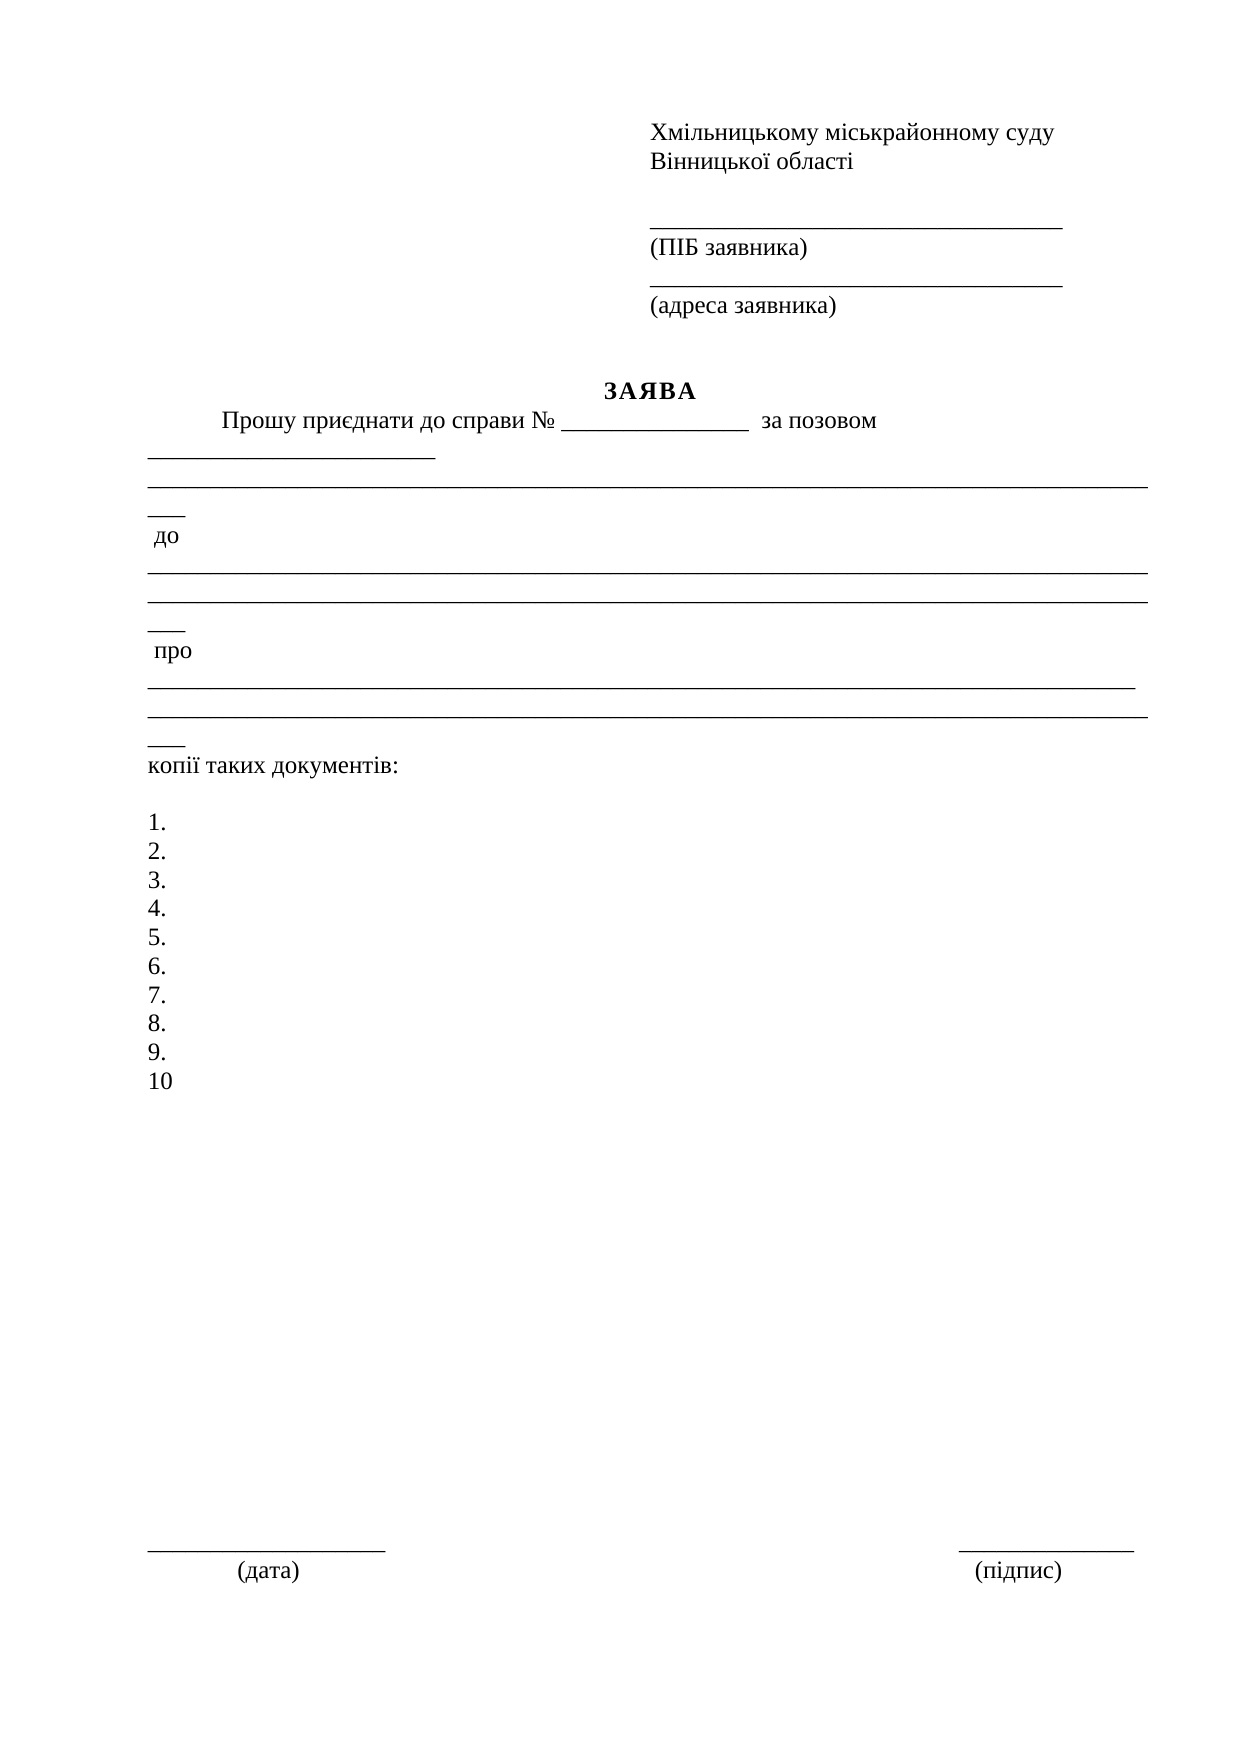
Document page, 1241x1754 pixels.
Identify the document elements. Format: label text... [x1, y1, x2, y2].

text копії таких документів: [148, 750, 1152, 778]
text _________________________________ [650, 261, 1152, 290]
text 9. [148, 1037, 1152, 1066]
text про _______________________________________________________________________________ [148, 635, 1152, 692]
text Вінницької області [650, 146, 1152, 175]
text 1. [148, 807, 1152, 836]
text до ________________________________________________________________________________ [148, 520, 1152, 577]
text 6. [148, 951, 1152, 980]
text 5. [148, 922, 1152, 951]
text 8. [148, 1008, 1152, 1037]
text ___________________________________________________________________________________ [148, 577, 1152, 635]
text 10 [148, 1066, 1152, 1095]
text _________________________________ [650, 203, 1152, 232]
text (дата) (підпис) [148, 1555, 1152, 1583]
text ___________________________________________________________________________________ [148, 692, 1152, 750]
text 2. [148, 836, 1152, 865]
text (ПІБ заявника) [650, 232, 1152, 261]
text ___________________ ______________ [148, 1526, 1152, 1555]
text ЗАЯВА [148, 376, 1152, 405]
text 7. [148, 980, 1152, 1008]
text 3. [148, 865, 1152, 893]
text Прошу приєднати до справи № _______________ за позовом _______________________ ___________________________________________________________________________________ [148, 405, 1152, 520]
text 4. [148, 893, 1152, 922]
text Хмільницькому міськрайонному суду [650, 117, 1152, 146]
text (адреса заявника) [650, 290, 1152, 318]
